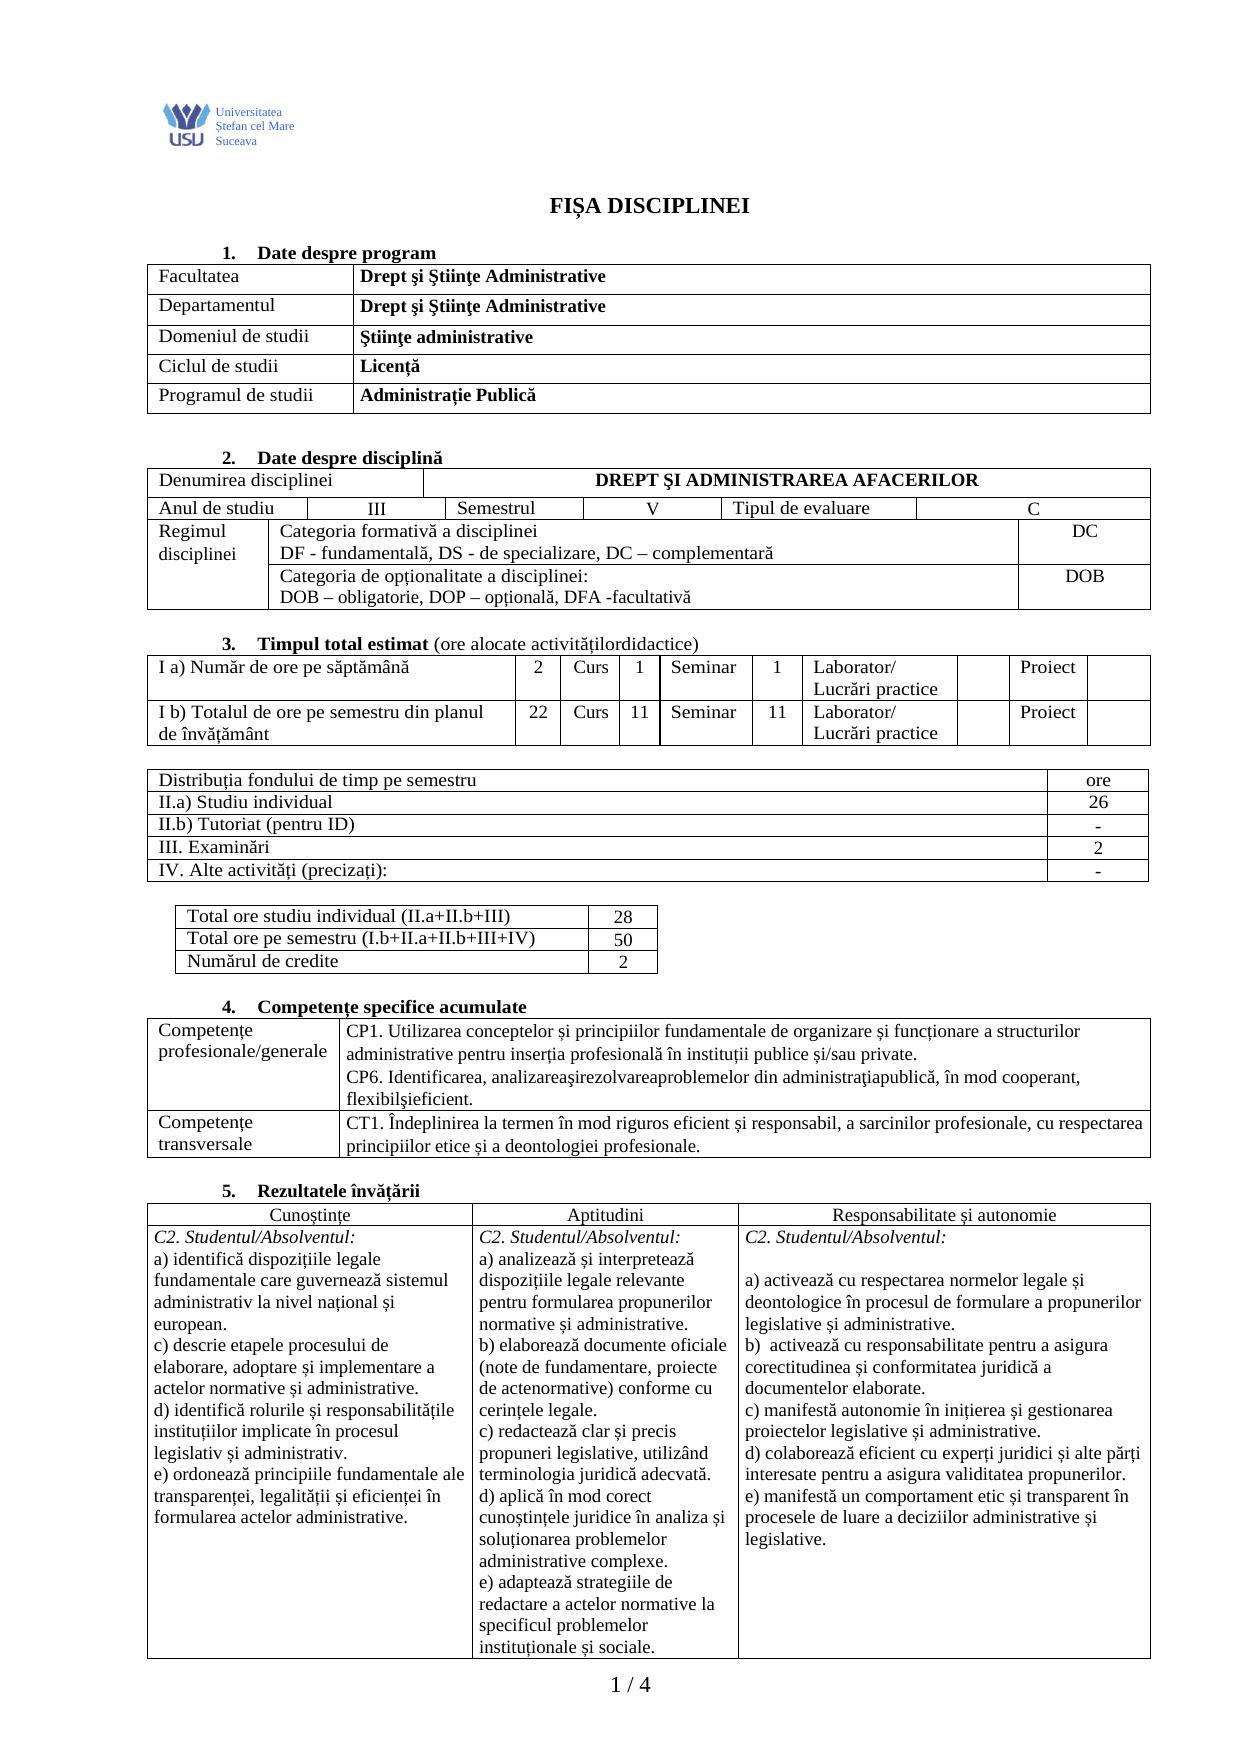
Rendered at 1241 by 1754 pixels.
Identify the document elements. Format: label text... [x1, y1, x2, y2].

table_header 1 [753, 656, 802, 700]
table_header Facultatea [148, 265, 353, 294]
table_header 1 [620, 656, 659, 700]
table_cell 11 [753, 701, 802, 745]
table_cell CT1. Îndeplinirea la termen în mod riguros eficient și responsabil, a sarcinilor profesionale, cu respectarea principiilor etice și a deontologiei profesionale. [340, 1111, 1150, 1157]
table_cell 2 [1048, 837, 1148, 859]
table_cell DC [1019, 520, 1150, 564]
table_header DREPT ŞI ADMINISTRAREA AFACERILOR [424, 469, 1150, 497]
table_cell III [308, 498, 445, 519]
table_header Denumirea disciplinei [148, 469, 423, 497]
table_cell II.a) Studiu individual [148, 792, 1047, 813]
table_header Distribuția fondului de timp pe semestru [148, 770, 1047, 791]
table_cell C2. Studentul/Absolventul: a) identifică dispozițiile legale fundamentale care guvernează sistemul administrativ la nivel național și european. c) descrie etapele procesului de elaborare, adoptare și implementare a actelor normative și administrative. d) identifică rolurile și responsabilitățile instituțiilor implicate în procesul legislativ și administrativ. e) ordonează principiile fundamentale ale transparenței, legalității și eficienței în formularea actelor administrative. [148, 1226, 472, 1657]
table_cell II.b) Tutoriat (pentru ID) [148, 815, 1047, 836]
table_cell V [584, 498, 721, 519]
table_cell C [917, 498, 1150, 519]
table_header Competențe profesionale/generale [148, 1019, 339, 1110]
table_header Proiect [1010, 656, 1087, 700]
table_cell 50 [589, 929, 657, 950]
table_cell Seminar [661, 701, 752, 745]
table_cell Anul de studiu [148, 498, 307, 519]
table_header I a) Număr de ore pe săptămână [148, 656, 515, 700]
table_cell 2 [589, 951, 657, 973]
table_header [958, 656, 1009, 700]
list Rezultatele învățării [222, 1180, 1152, 1201]
table_header Aptitudini [473, 1204, 738, 1225]
table_cell [958, 701, 1009, 745]
table_cell Departamentul [148, 295, 353, 324]
table_header Cunoștințe [148, 1204, 472, 1225]
table_cell Ştiinţe administrative [354, 326, 1150, 354]
table_header CP1. Utilizarea conceptelor și principiilor fundamentale de organizare și funcționare a structurilor administrative pentru inserția profesională în instituții publice și/sau private. CP6. Identificarea, analizareaşirezolvareaproblemelor din administraţiapublică, în mod cooperant, flexibilşieficient. [340, 1019, 1150, 1110]
table_cell C2. Studentul/Absolventul: a) analizează și interpretează dispozițiile legale relevante pentru formularea propunerilor normative și administrative. b) elaborează documente oficiale (note de fundamentare, proiecte de actenormative) conforme cu cerințele legale. c) redactează clar și precis propuneri legislative, utilizând terminologia juridică adecvată. d) aplică în mod corect cunoștințele juridice în analiza și soluționarea problemelor administrative complexe. e) adaptează strategiile de redactare a actelor normative la specificul problemelor instituționale și sociale. [473, 1226, 738, 1657]
table_cell 26 [1048, 792, 1148, 813]
table_header Total ore studiu individual (II.a+II.b+III) [176, 906, 588, 927]
table_header Responsabilitate și autonomie [739, 1204, 1150, 1225]
table_cell 11 [620, 701, 659, 745]
table_cell 22 [516, 701, 560, 745]
picture [159, 95, 213, 150]
table_cell - [1048, 815, 1148, 836]
table_cell Laborator/ Lucrări practice [803, 701, 957, 745]
list Competențe specifice acumulate [222, 996, 1152, 1018]
table_cell Administrație Publică [354, 384, 1150, 413]
table_cell [1088, 701, 1150, 745]
table_cell IV. Alte activități (precizați): [148, 860, 1047, 881]
table_cell Numărul de credite [176, 951, 588, 973]
table_cell Curs [561, 701, 619, 745]
table_header Seminar [661, 656, 752, 700]
table_cell DOB [1019, 565, 1150, 609]
table_cell Semestrul [446, 498, 583, 519]
table_cell C2. Studentul/Absolventul: a) activează cu respectarea normelor legale și deontologice în procesul de formulare a propunerilor legislative și administrative. b) activează cu responsabilitate pentru a asigura corectitudinea și conformitatea juridică a documentelor elaborate. c) manifestă autonomie în inițierea și gestionarea proiectelor legislative și administrative. d) colaborează eficient cu experți juridici și alte părți interesate pentru a asigura validitatea propunerilor. e) manifestă un comportament etic și transparent în procesele de luare a deciziilor administrative și legislative. [739, 1226, 1150, 1657]
table_cell Licență [354, 355, 1150, 383]
table_cell Regimul disciplinei [148, 520, 268, 609]
table_cell Ciclul de studii [148, 355, 353, 383]
table_cell I b) Totalul de ore pe semestru din planul de învățământ [148, 701, 515, 745]
table_header Curs [561, 656, 619, 700]
table_header ore [1048, 770, 1148, 791]
list Date despre disciplină [222, 447, 1152, 468]
table_cell Competențe transversale [148, 1111, 339, 1157]
table_cell Proiect [1010, 701, 1087, 745]
table_cell Tipul de evaluare [722, 498, 916, 519]
list Date despre program [222, 242, 1152, 264]
table_header Laborator/ Lucrări practice [803, 656, 957, 700]
table_cell Total ore pe semestru (I.b+II.a+II.b+III+IV) [176, 929, 588, 950]
text FIȘA DISCIPLINEI [274, 192, 1025, 219]
table_cell Programul de studii [148, 384, 353, 413]
table_header Drept şi Ştiinţe Administrative [354, 265, 1150, 294]
list Timpul total estimat (ore alocate activitățilordidactice) [222, 633, 1152, 654]
table_cell Categoria formativă a disciplinei DF - fundamentală, DS - de specializare, DC – complementară [269, 520, 1018, 564]
table_header 28 [589, 906, 657, 927]
table_cell Domeniul de studii [148, 326, 353, 354]
table_cell - [1048, 860, 1148, 881]
table_cell Drept şi Ştiinţe Administrative [354, 295, 1150, 324]
table_header 2 [516, 656, 560, 700]
table_cell III. Examinări [148, 837, 1047, 859]
table_cell Categoria de opționalitate a disciplinei: DOB – obligatorie, DOP – opțională, DFA -facultativă [269, 565, 1018, 609]
table_header [1088, 656, 1150, 700]
